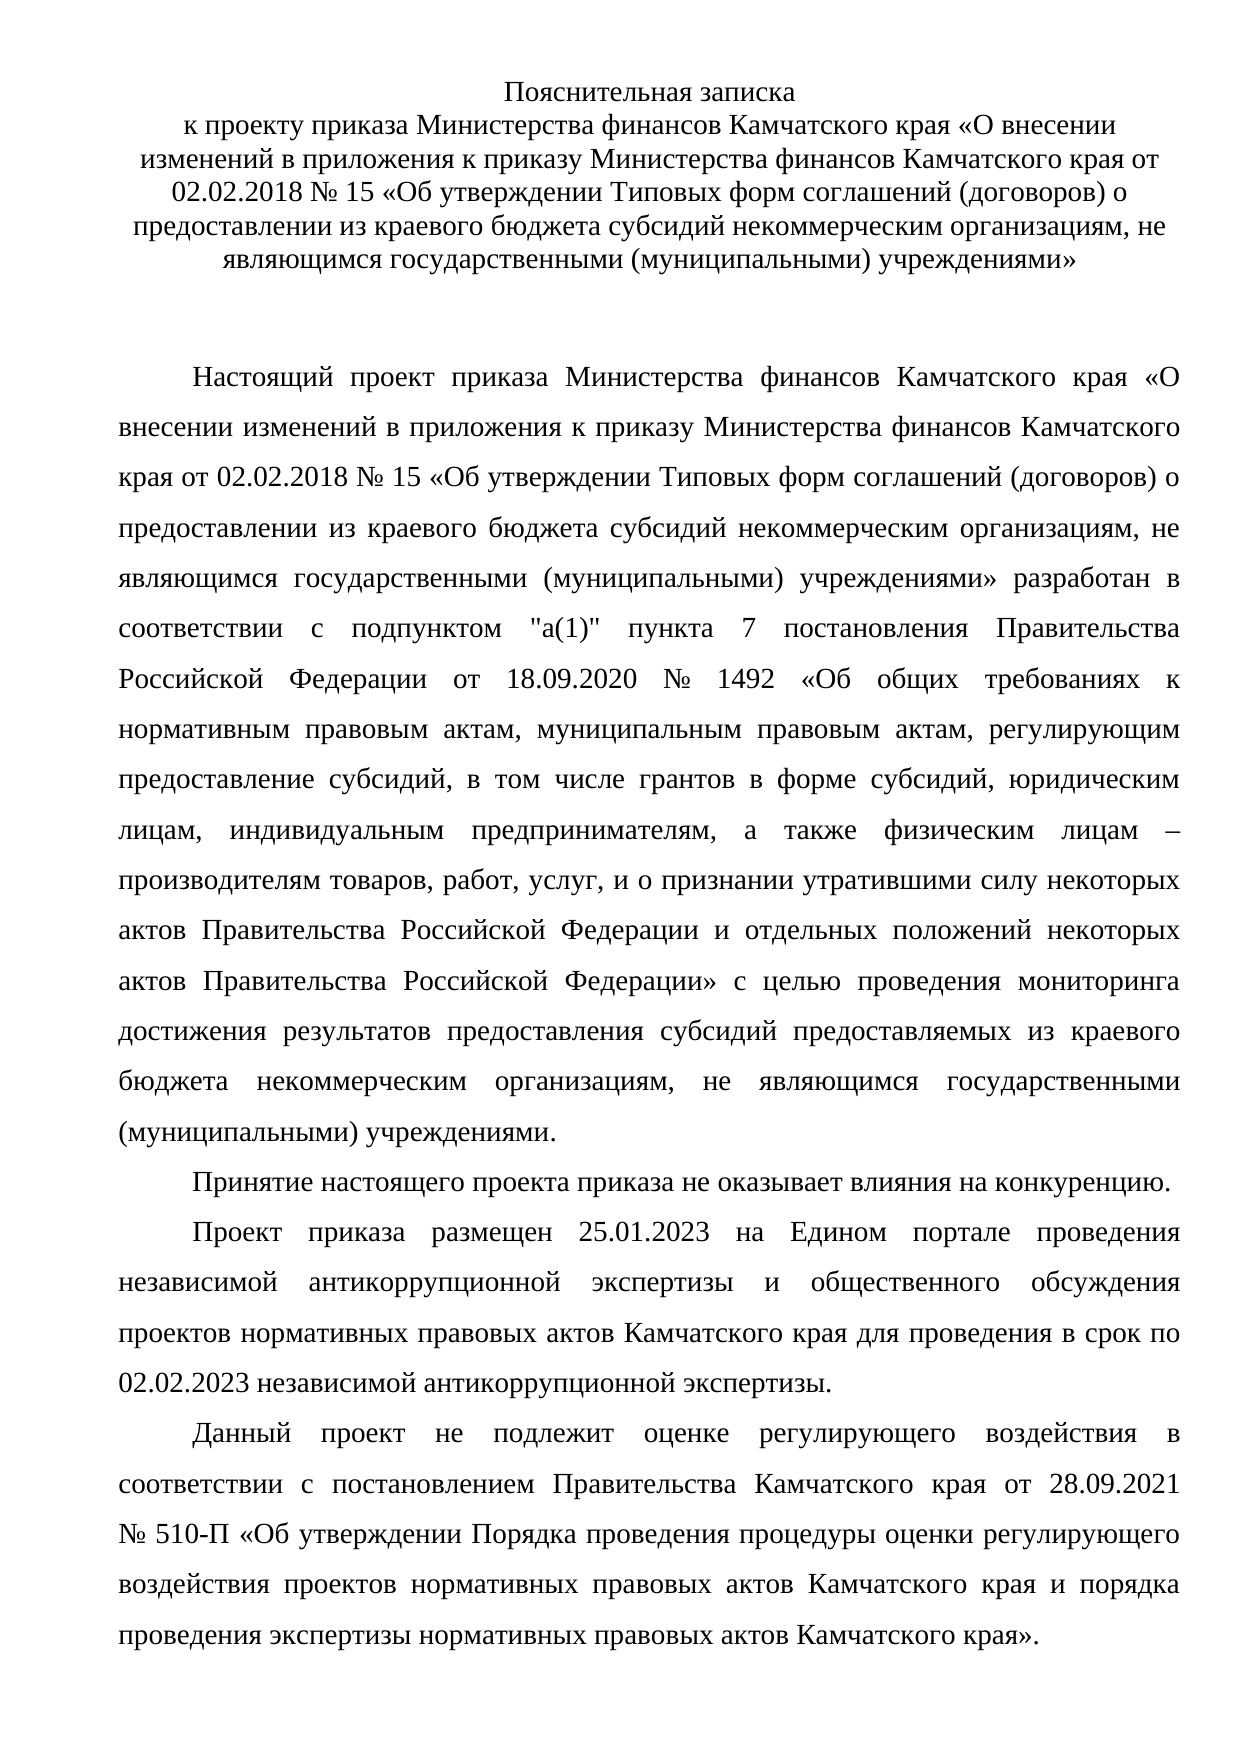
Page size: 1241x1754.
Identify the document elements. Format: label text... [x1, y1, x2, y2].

text к проекту приказа Министерства финансов Камчатского края «О внесении изменений в приложения к приказу Министерства финансов Камчатского края от 02.02.2018 № 15 «Об утверждении Типовых форм соглашений (договоров) о предоставлении из краевого бюджета субсидий некоммерческим организациям, не являющимся государственными (муниципальными) учреждениями» [118, 107, 1181, 275]
text Данный проект не подлежит оценке регулирующего воздействия в соответствии с постановлением Правительства Камчатского края от 28.09.2021 № 510-П «Об утверждении Порядка проведения процедуры оценки регулирующего воздействия проектов нормативных правовых актов Камчатского края и порядка проведения экспертизы нормативных правовых актов Камчатского края». [118, 1416, 1181, 1650]
text Пояснительная записка [118, 74, 1181, 107]
text Проект приказа размещен 25.01.2023 на Едином портале проведения независимой антикоррупционной экспертизы и общественного обсуждения проектов нормативных правовых актов Камчатского края для проведения в срок по 02.02.2023 независимой антикоррупционной экспертизы. [118, 1214, 1181, 1399]
text Настоящий проект приказа Министерства финансов Камчатского края «О внесении изменений в приложения к приказу Министерства финансов Камчатского края от 02.02.2018 № 15 «Об утверждении Типовых форм соглашений (договоров) о предоставлении из краевого бюджета субсидий некоммерческим организациям, не являющимся государственными (муниципальными) учреждениями» разработан в соответствии с подпунктом "а(1)" пункта 7 постановления Правительства Российской Федерации от 18.09.2020 № 1492 «Об общих требованиях к нормативным правовым актам, муниципальным правовым актам, регулирующим предоставление субсидий, в том числе грантов в форме субсидий, юридическим лицам, индивидуальным предпринимателям, а также физическим лицам – производителям товаров, работ, услуг, и о признании утратившими силу некоторых актов Правительства Российской Федерации и отдельных положений некоторых актов Правительства Российской Федерации» с целью проведения мониторинга достижения результатов предоставления субсидий предоставляемых из краевого бюджета некоммерческим организациям, не являющимся государственными (муниципальными) учреждениями. [118, 359, 1181, 1147]
title Принятие настоящего проекта приказа не оказывает влияния на конкуренцию. [118, 1164, 1181, 1197]
